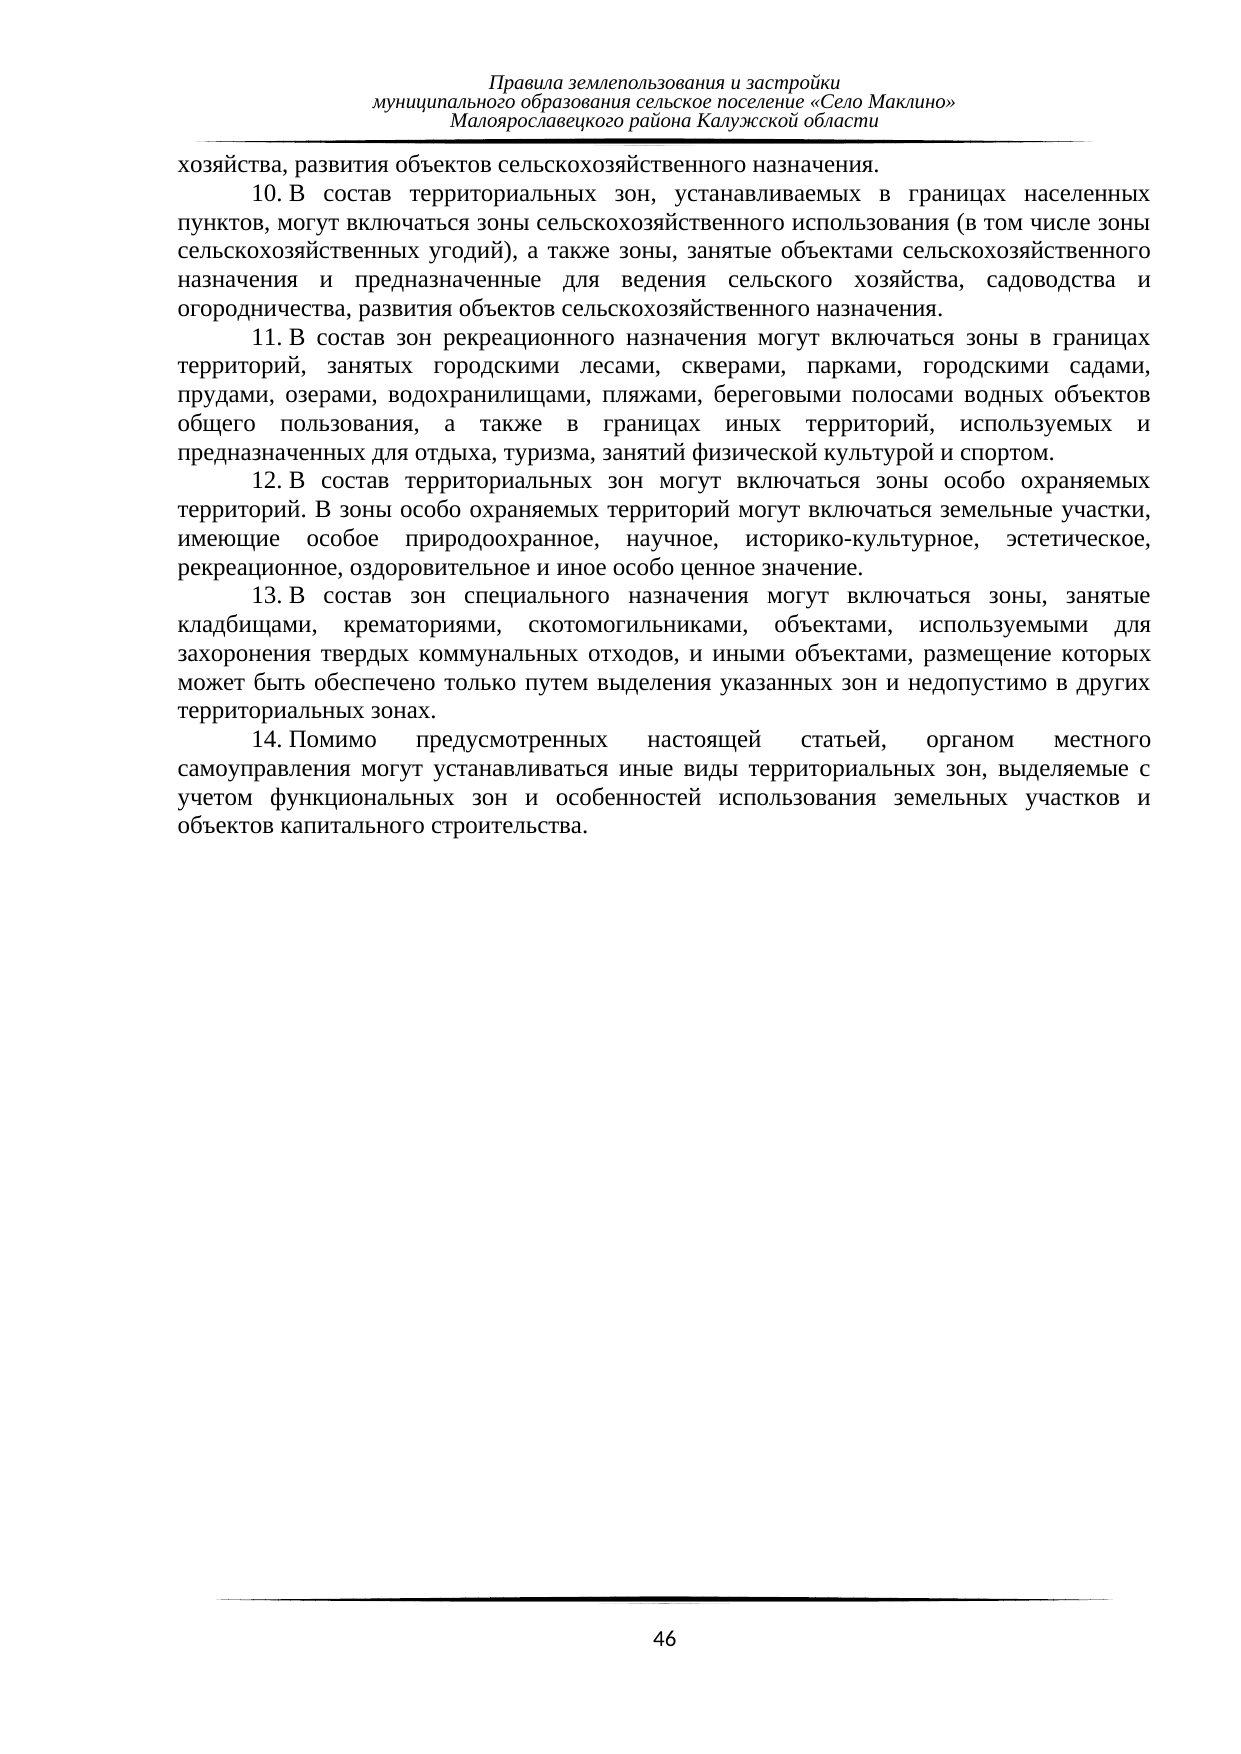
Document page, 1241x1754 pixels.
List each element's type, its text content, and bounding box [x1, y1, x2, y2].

text 14. Помимо предусмотренных настоящей статьей, органом местного самоуправления могут устанавливаться иные виды территориальных зон, выделяемые с учетом функциональных зон и особенностей использования земельных участков и объектов капитального строительства. [177, 724, 1152, 839]
text 13. В состав зон специального назначения могут включаться зоны, занятые кладбищами, крематориями, скотомогильниками, объектами, используемыми для захоронения твердых коммунальных отходов, и иными объектами, размещение которых может быть обеспечено только путем выделения указанных зон и недопустимо в других территориальных зонах. [177, 580, 1152, 724]
text 11. В состав зон рекреационного назначения могут включаться зоны в границах территорий, занятых городскими лесами, скверами, парками, городскими садами, прудами, озерами, водохранилищами, пляжами, береговыми полосами водных объектов общего пользования, а также в границах иных территорий, используемых и предназначенных для отдыха, туризма, занятий физической культурой и спортом. [177, 322, 1152, 465]
picture [215, 1596, 1113, 1604]
text 10. В состав территориальных зон, устанавливаемых в границах населенных пунктов, могут включаться зоны сельскохозяйственного использования (в том числе зоны сельскохозяйственных угодий), а также зоны, занятые объектами сельскохозяйственного назначения и предназначенные для ведения сельского хозяйства, садоводства и огородничества, развития объектов сельскохозяйственного назначения. [177, 178, 1152, 322]
text 12. В состав территориальных зон могут включаться зоны особо охраняемых территорий. В зоны особо охраняемых территорий могут включаться земельные участки, имеющие особое природоохранное, научное, историко-культурное, эстетическое, рекреационное, оздоровительное и иное особо ценное значение. [177, 465, 1152, 580]
picture [195, 137, 1093, 146]
